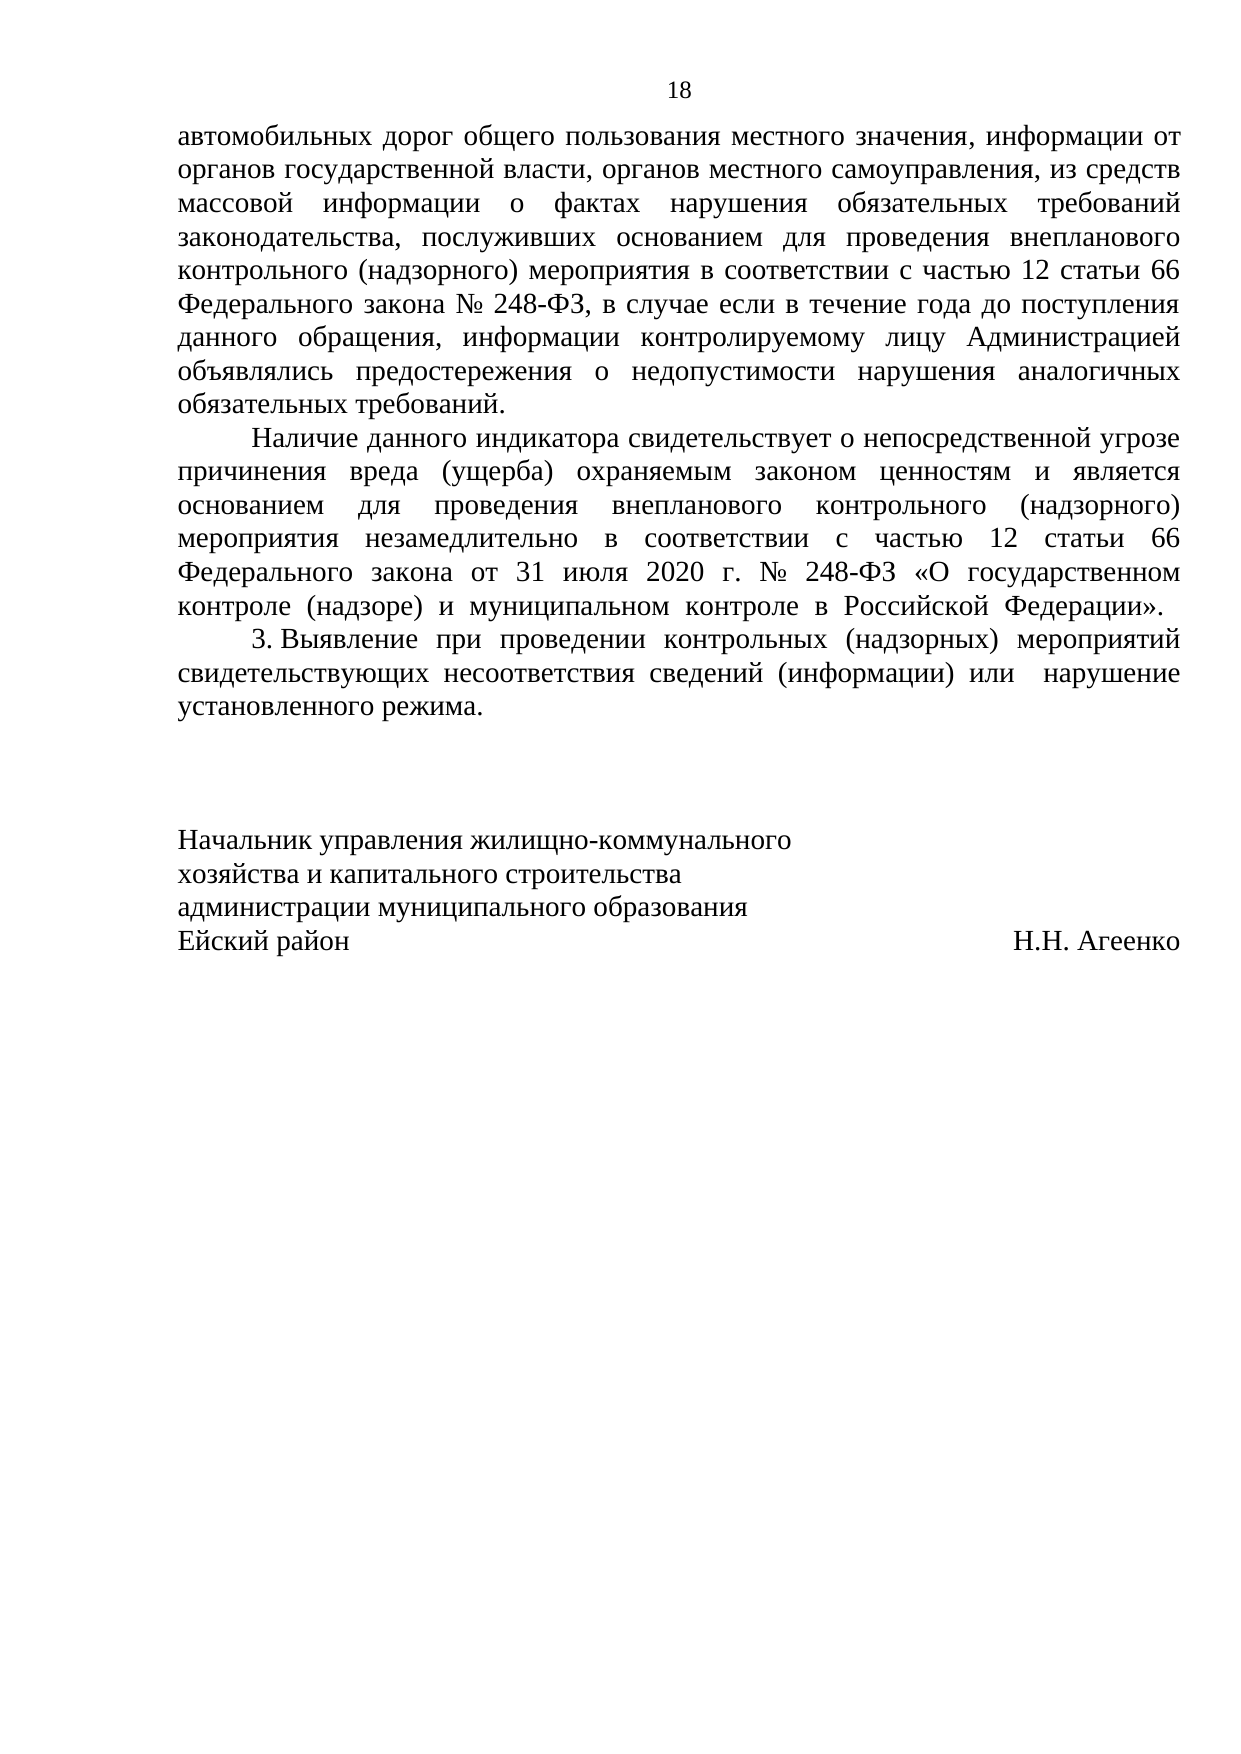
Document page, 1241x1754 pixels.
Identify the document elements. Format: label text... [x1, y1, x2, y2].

text Наличие данного индикатора свидетельствует о непосредственной угрозе причинения вреда (ущерба) охраняемым законом ценностям и является основанием для проведения внепланового контрольного (надзорного) мероприятия незамедлительно в соответствии с частью 12 статьи 66 Федерального закона от 31 июля 2020 г. № 248-ФЗ «О государственном контроле (надзоре) и муниципальном контроле в Российской Федерации». 3. Выявление при проведении контрольных (надзорных) мероприятий свидетельствующих несоответствия сведений (информации) или нарушение установленного режима. [177, 420, 1181, 722]
text хозяйства и капитального строительства [177, 856, 1181, 889]
text Начальник управления жилищно-коммунального [177, 822, 1181, 856]
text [177, 118, 1181, 420]
text Ейский район Н.Н. Агеенко [177, 923, 1181, 957]
text администрации муниципального образования [177, 889, 1181, 923]
